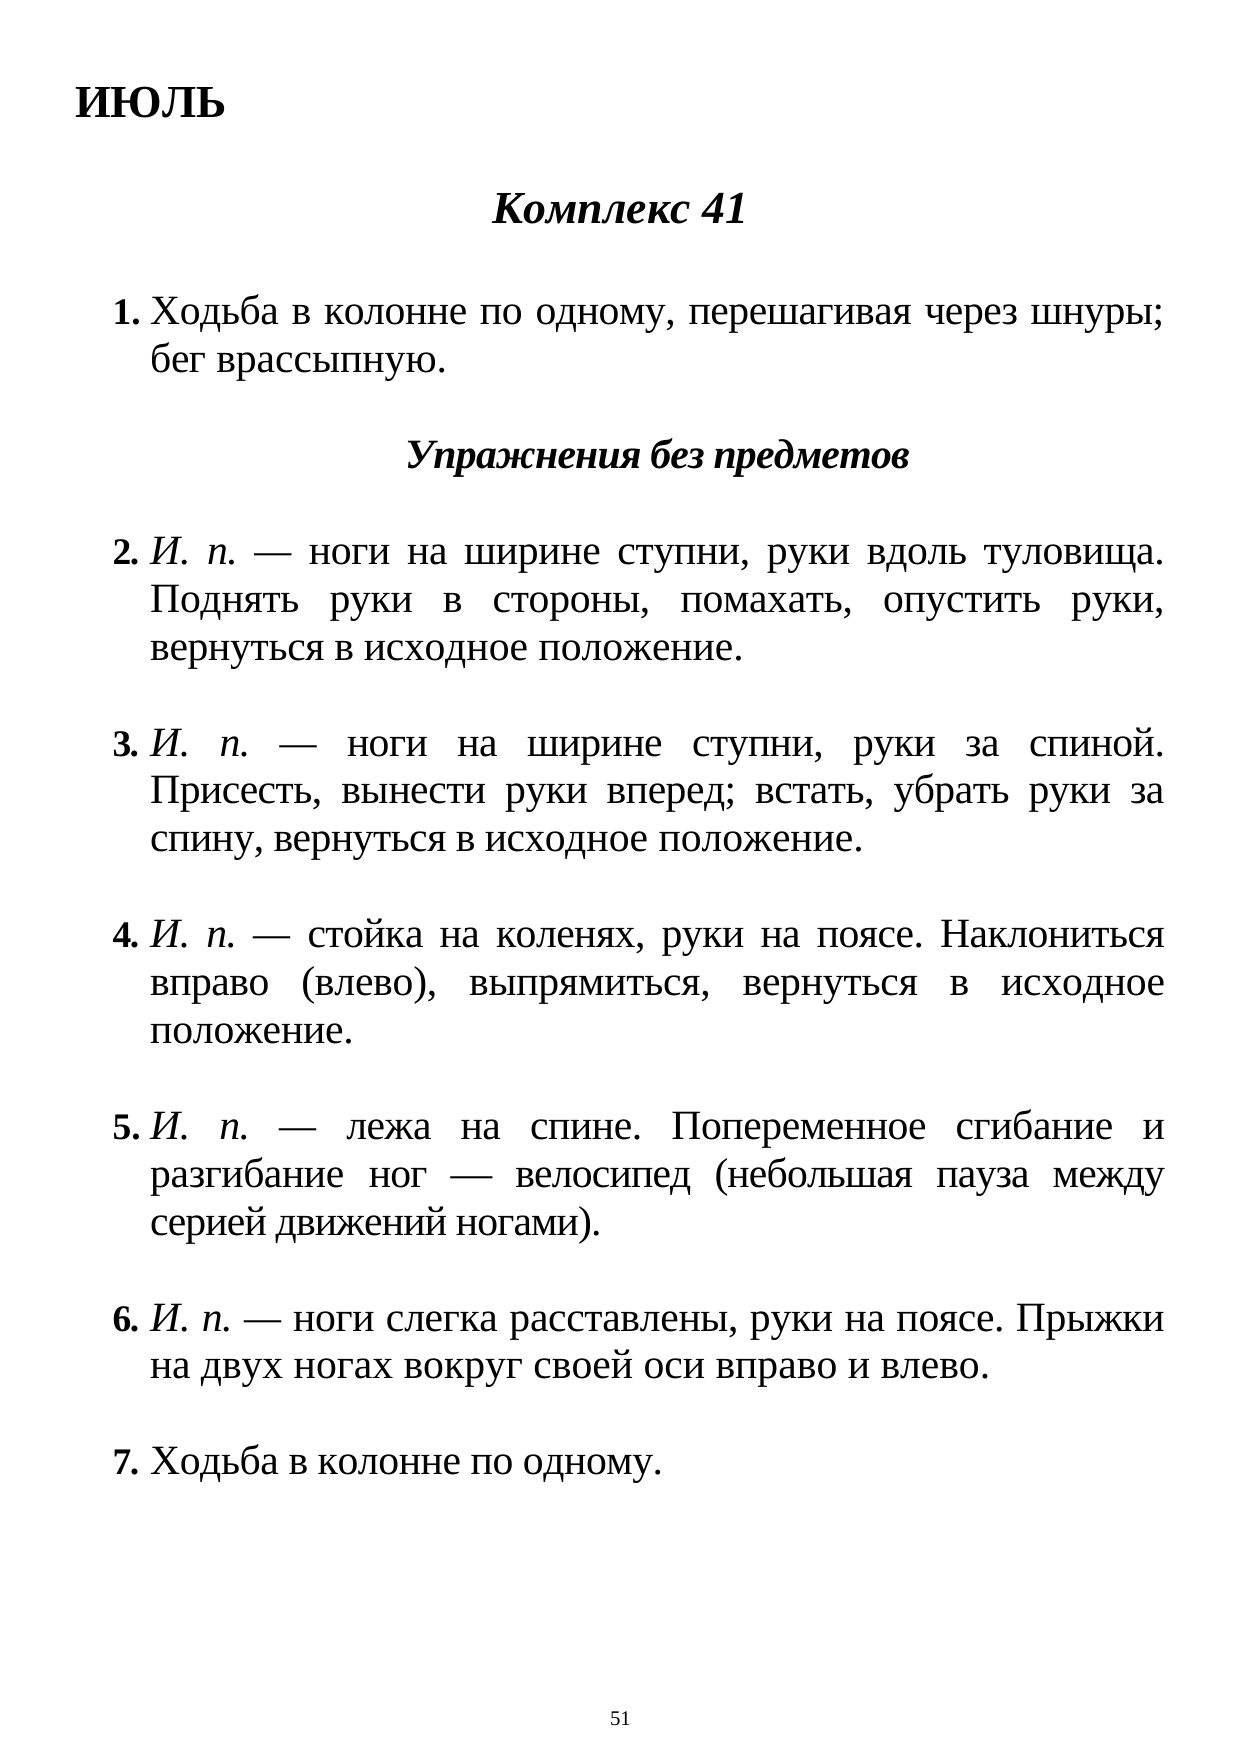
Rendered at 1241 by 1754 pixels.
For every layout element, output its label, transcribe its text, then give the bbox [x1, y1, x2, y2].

list И. п. — ноги слегка расставлены, руки на поясе. Прыжки на двух ногах вокруг своей оси вправо и влево. [112, 1292, 1165, 1388]
list И. п. — ноги на ширине ступни, руки за спиной. Присесть, вынести руки вперед; встать, убрать руки за спину, вернуться в исходное положение. [112, 717, 1165, 861]
text Упражнения без предметов [150, 429, 1165, 477]
text ИЮЛЬ [75, 75, 1165, 128]
list Ходьба в колонне по одному, перешагивая через шнуры; бег врассыпную. [112, 286, 1165, 382]
list Ходьба в колонне по одному. [112, 1436, 1165, 1484]
list И. п. — лежа на спине. Попеременное сгибание и разгибание ног — велосипед (небольшая пауза между серией движений ногами). [112, 1100, 1165, 1244]
list И. п. — ноги на ширине ступни, руки вдоль туловища. Поднять руки в стороны, помахать, опустить руки, вернуться в исходное положение. [112, 525, 1165, 669]
text Комплекс 41 [75, 180, 1165, 233]
list И. п. — стойка на коленях, руки на поясе. Наклониться вправо (влево), выпрямиться, вернуться в исходное положение. [112, 909, 1165, 1052]
